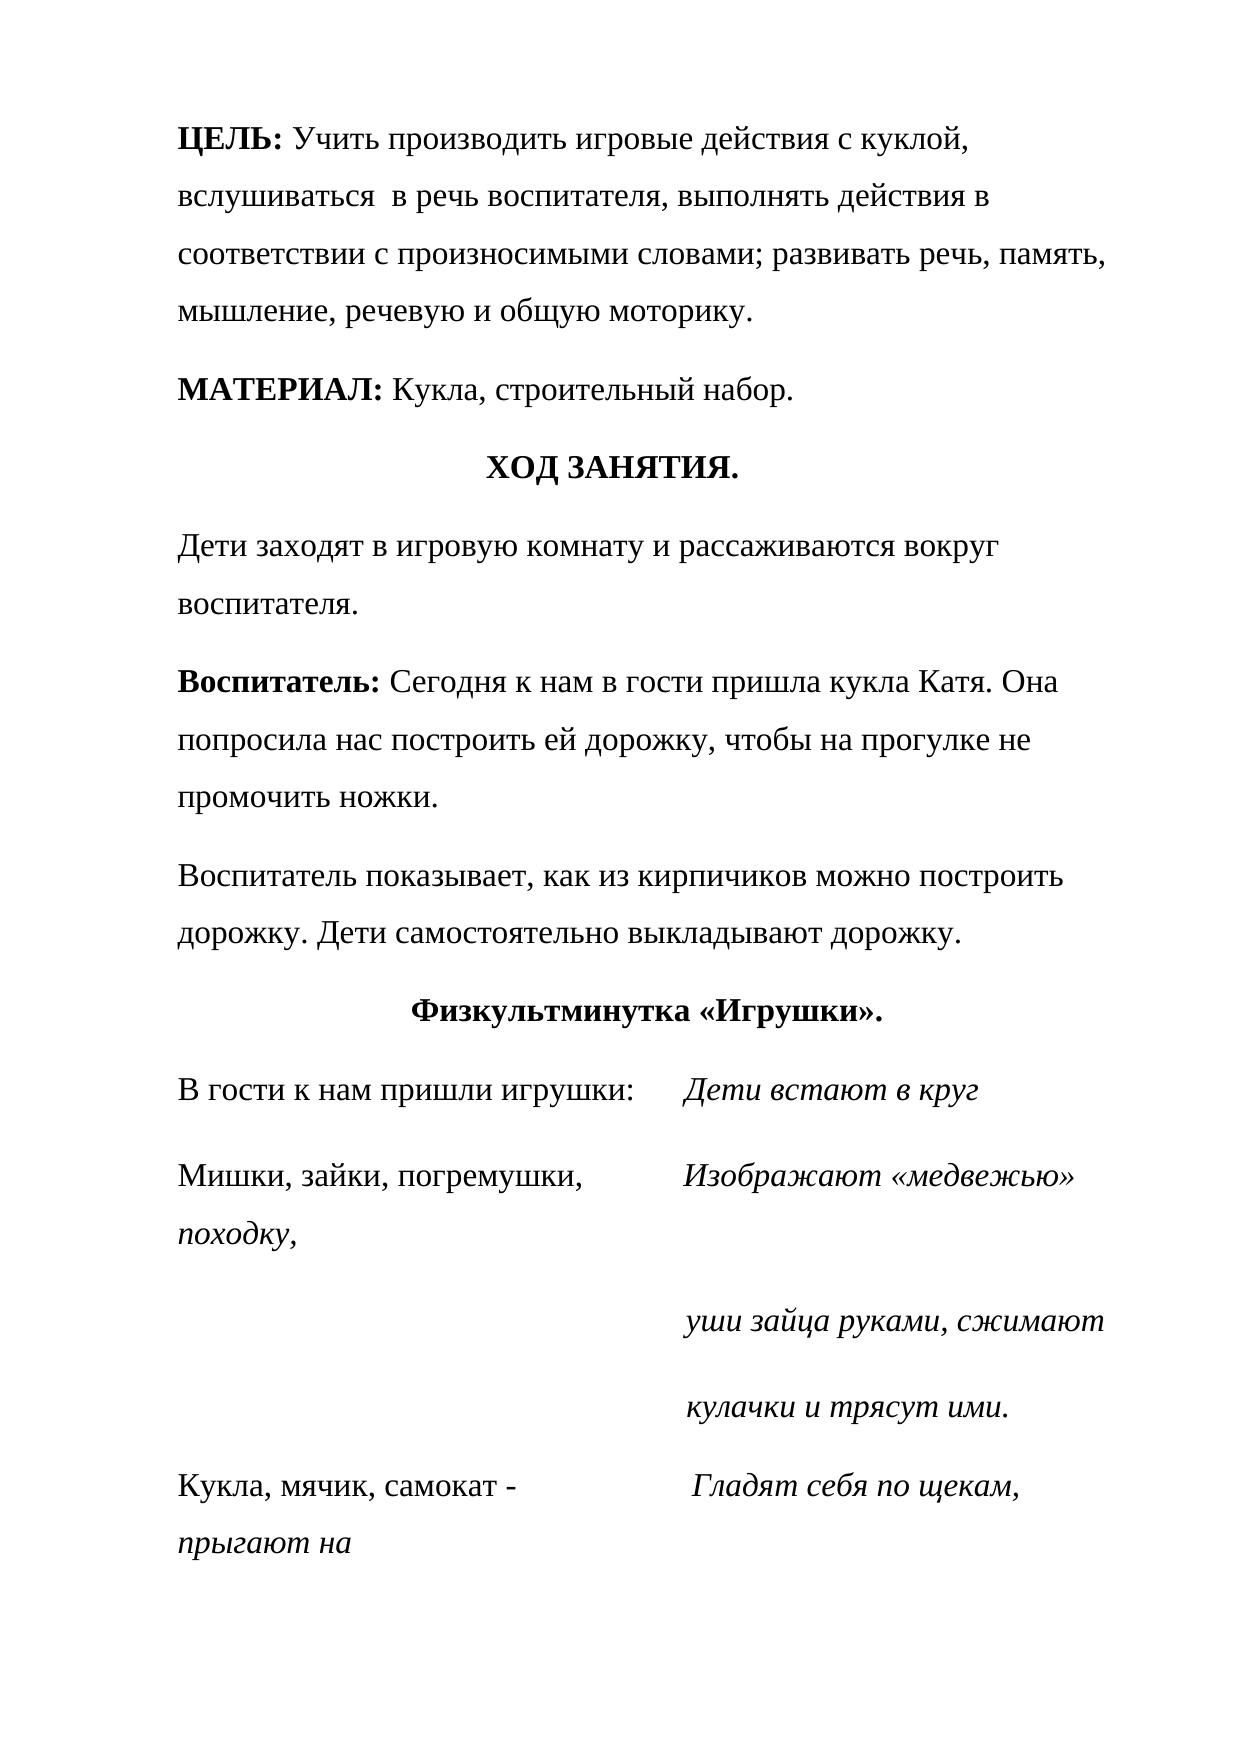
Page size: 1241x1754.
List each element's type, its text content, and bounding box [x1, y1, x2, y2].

text Физкультминутка «Игрушки». [177, 991, 1152, 1029]
text Дети заходят в игровую комнату и рассаживаются вокруг воспитателя. [177, 526, 1152, 621]
text ХОД ЗАНЯТИЯ. [177, 447, 1152, 486]
text кулачки и трясут ими. [177, 1386, 1152, 1425]
text Кукла, мячик, самокат - Гладят себя по щекам, прыгают на [177, 1465, 1152, 1561]
text Мишки, зайки, погремушки, Изображают «медвежью» походку, [177, 1156, 1152, 1251]
text МАТЕРИАЛ: Кукла, строительный набор. [177, 369, 1152, 407]
text уши зайца руками, сжимают [177, 1300, 1152, 1338]
text ЦЕЛЬ: Учить производить игровые действия с куклой, вслушиваться в речь воспитателя, выполнять действия в соответствии с произносимыми словами; развивать речь, память, мышление, речевую и общую моторику. [177, 118, 1152, 329]
text Воспитатель: Сегодня к нам в гости пришла кукла Катя. Она попросила нас построить ей дорожку, чтобы на прогулке не промочить ножки. [177, 661, 1152, 815]
text Воспитатель показывает, как из кирпичиков можно построить дорожку. Дети самостоятельно выкладывают дорожку. [177, 855, 1152, 951]
text В гости к нам пришли игрушки: Дети встают в круг [177, 1069, 1152, 1107]
